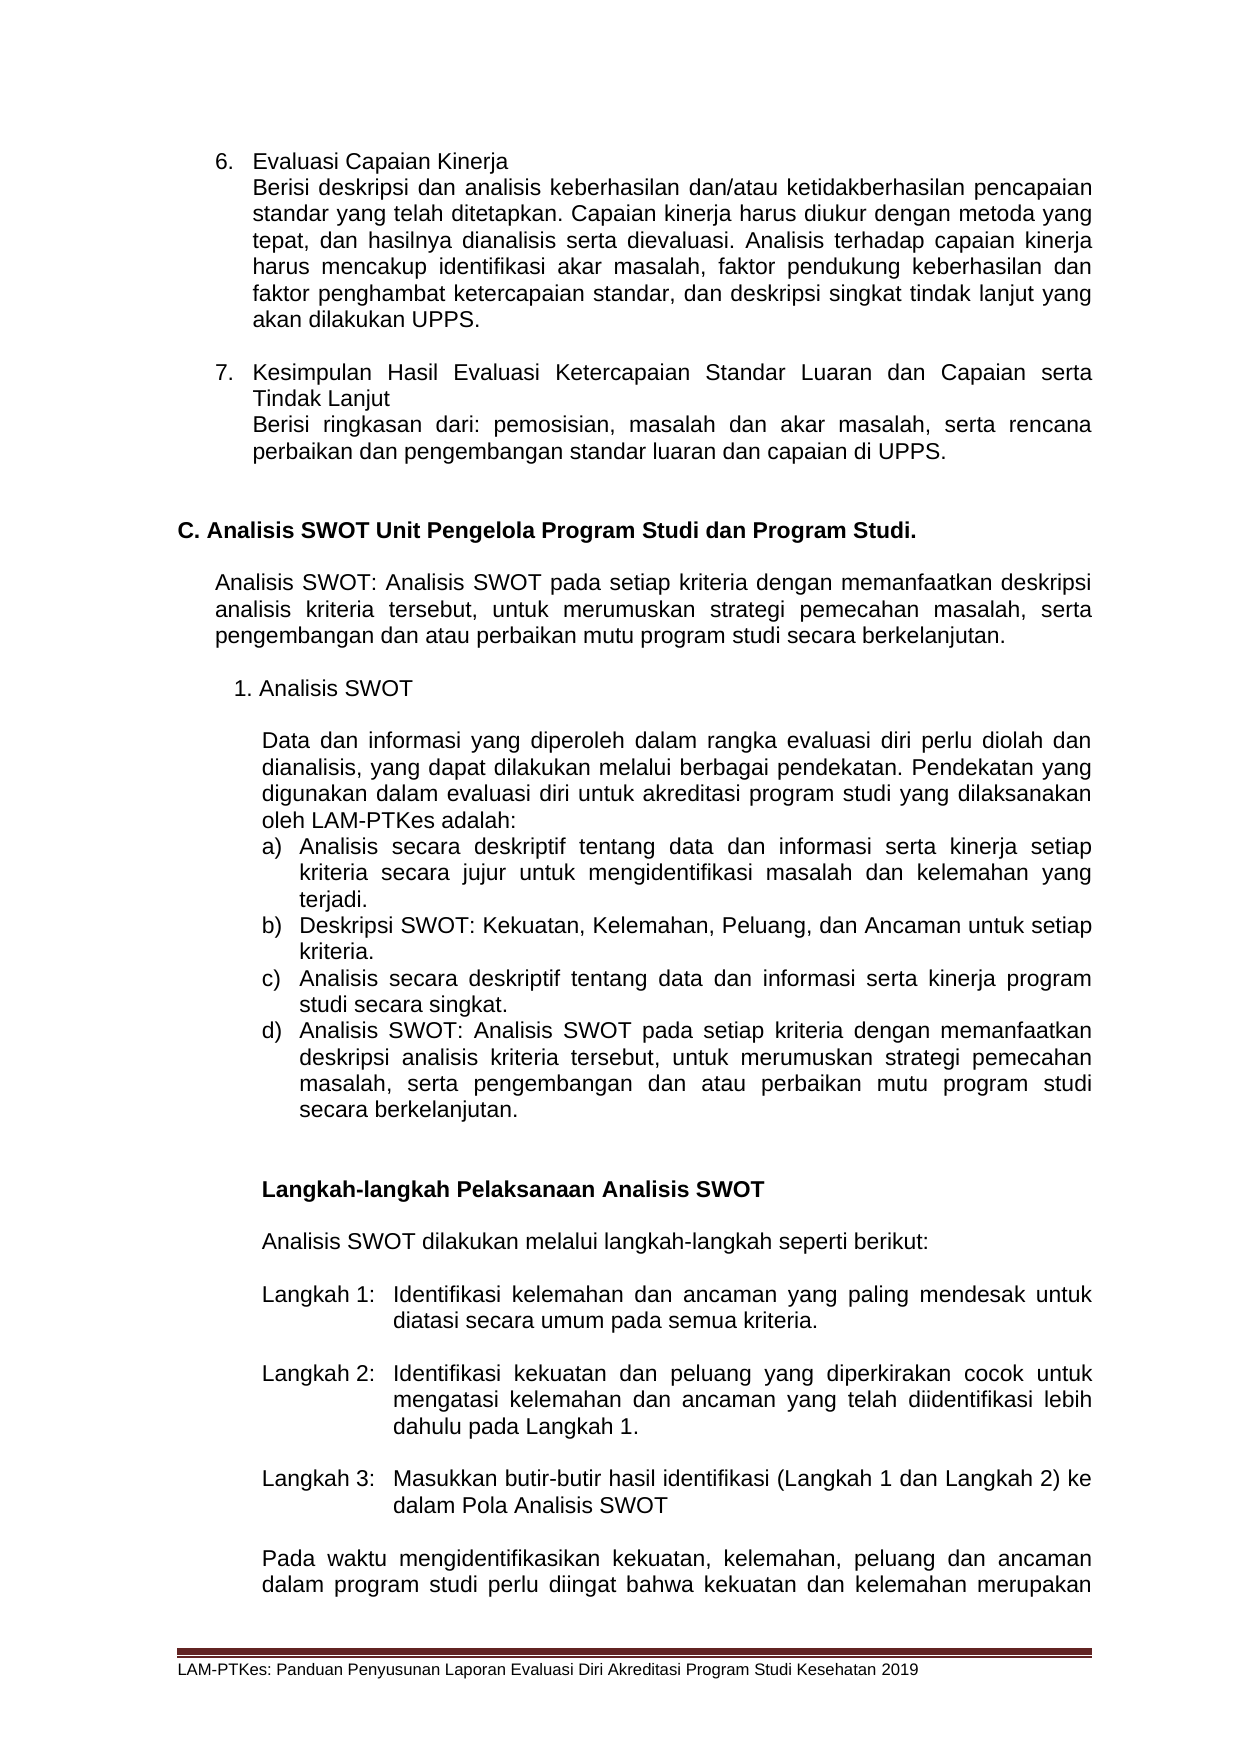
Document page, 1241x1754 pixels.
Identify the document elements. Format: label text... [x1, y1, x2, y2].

text Langkah 2: Identifikasi kekuatan dan peluang yang diperkirakan cocok untuk mengatasi kelemahan dan ancaman yang telah diidentifikasi lebih dahulu pada Langkah 1. [262, 1360, 1092, 1439]
subtitle C. Analisis SWOT Unit Pengelola Program Studi dan Program Studi. [177, 517, 1092, 543]
list Analisis SWOT: Analisis SWOT pada setiap kriteria dengan memanfaatkan deskripsi analisis kriteria tersebut, untuk merumuskan strategi pemecahan masalah, serta pengembangan dan atau perbaikan mutu program studi secara berkelanjutan. [262, 1017, 1092, 1123]
list Kesimpulan Hasil Evaluasi Ketercapaian Standar Luaran dan Capaian serta Tindak Lanjut [215, 358, 1092, 411]
text Berisi deskripsi dan analisis keberhasilan dan/atau ketidakberhasilan pencapaian standar yang telah ditetapkan. Capaian kinerja harus diukur dengan metoda yang tepat, dan hasilnya dianalisis serta dievaluasi. Analisis terhadap capaian kinerja harus mencakup identifikasi akar masalah, faktor pendukung keberhasilan dan faktor penghambat ketercapaian standar, dan deskripsi singkat tindak lanjut yang akan dilakukan UPPS. [252, 174, 1092, 332]
list Analisis secara deskriptif tentang data dan informasi serta kinerja program studi secara singkat. [262, 965, 1092, 1017]
list Deskripsi SWOT: Kekuatan, Kelemahan, Peluang, dan Ancaman untuk setiap kriteria. [262, 912, 1092, 965]
text Langkah-langkah Pelaksanaan Analisis SWOT [262, 1176, 1092, 1202]
list Analisis secara deskriptif tentang data dan informasi serta kinerja setiap kriteria secara jujur untuk mengidentifikasi masalah dan kelemahan yang terjadi. [262, 833, 1092, 912]
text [262, 1544, 1092, 1597]
list Evaluasi Capaian Kinerja [215, 148, 1092, 174]
text Berisi ringkasan dari: pemosisian, masalah dan akar masalah, serta rencana perbaikan dan pengembangan standar luaran dan capaian di UPPS. [252, 411, 1092, 464]
text Analisis SWOT dilakukan melalui langkah-langkah seperti berikut: [262, 1228, 1092, 1254]
subtitle 1. Analisis SWOT [177, 675, 1092, 701]
text Langkah 3: Masukkan butir-butir hasil identifikasi (Langkah 1 dan Langkah 2) ke dalam Pola Analisis SWOT [262, 1465, 1092, 1518]
text Langkah 1: Identifikasi kelemahan dan ancaman yang paling mendesak untuk diatasi secara umum pada semua kriteria. [262, 1281, 1092, 1334]
text Analisis SWOT: Analisis SWOT pada setiap kriteria dengan memanfaatkan deskripsi analisis kriteria tersebut, untuk merumuskan strategi pemecahan masalah, serta pengembangan dan atau perbaikan mutu program studi secara berkelanjutan. [215, 569, 1092, 648]
text Data dan informasi yang diperoleh dalam rangka evaluasi diri perlu diolah dan dianalisis, yang dapat dilakukan melalui berbagai pendekatan. Pendekatan yang digunakan dalam evaluasi diri untuk akreditasi program studi yang dilaksanakan oleh LAM-PTKes adalah: [262, 727, 1092, 833]
